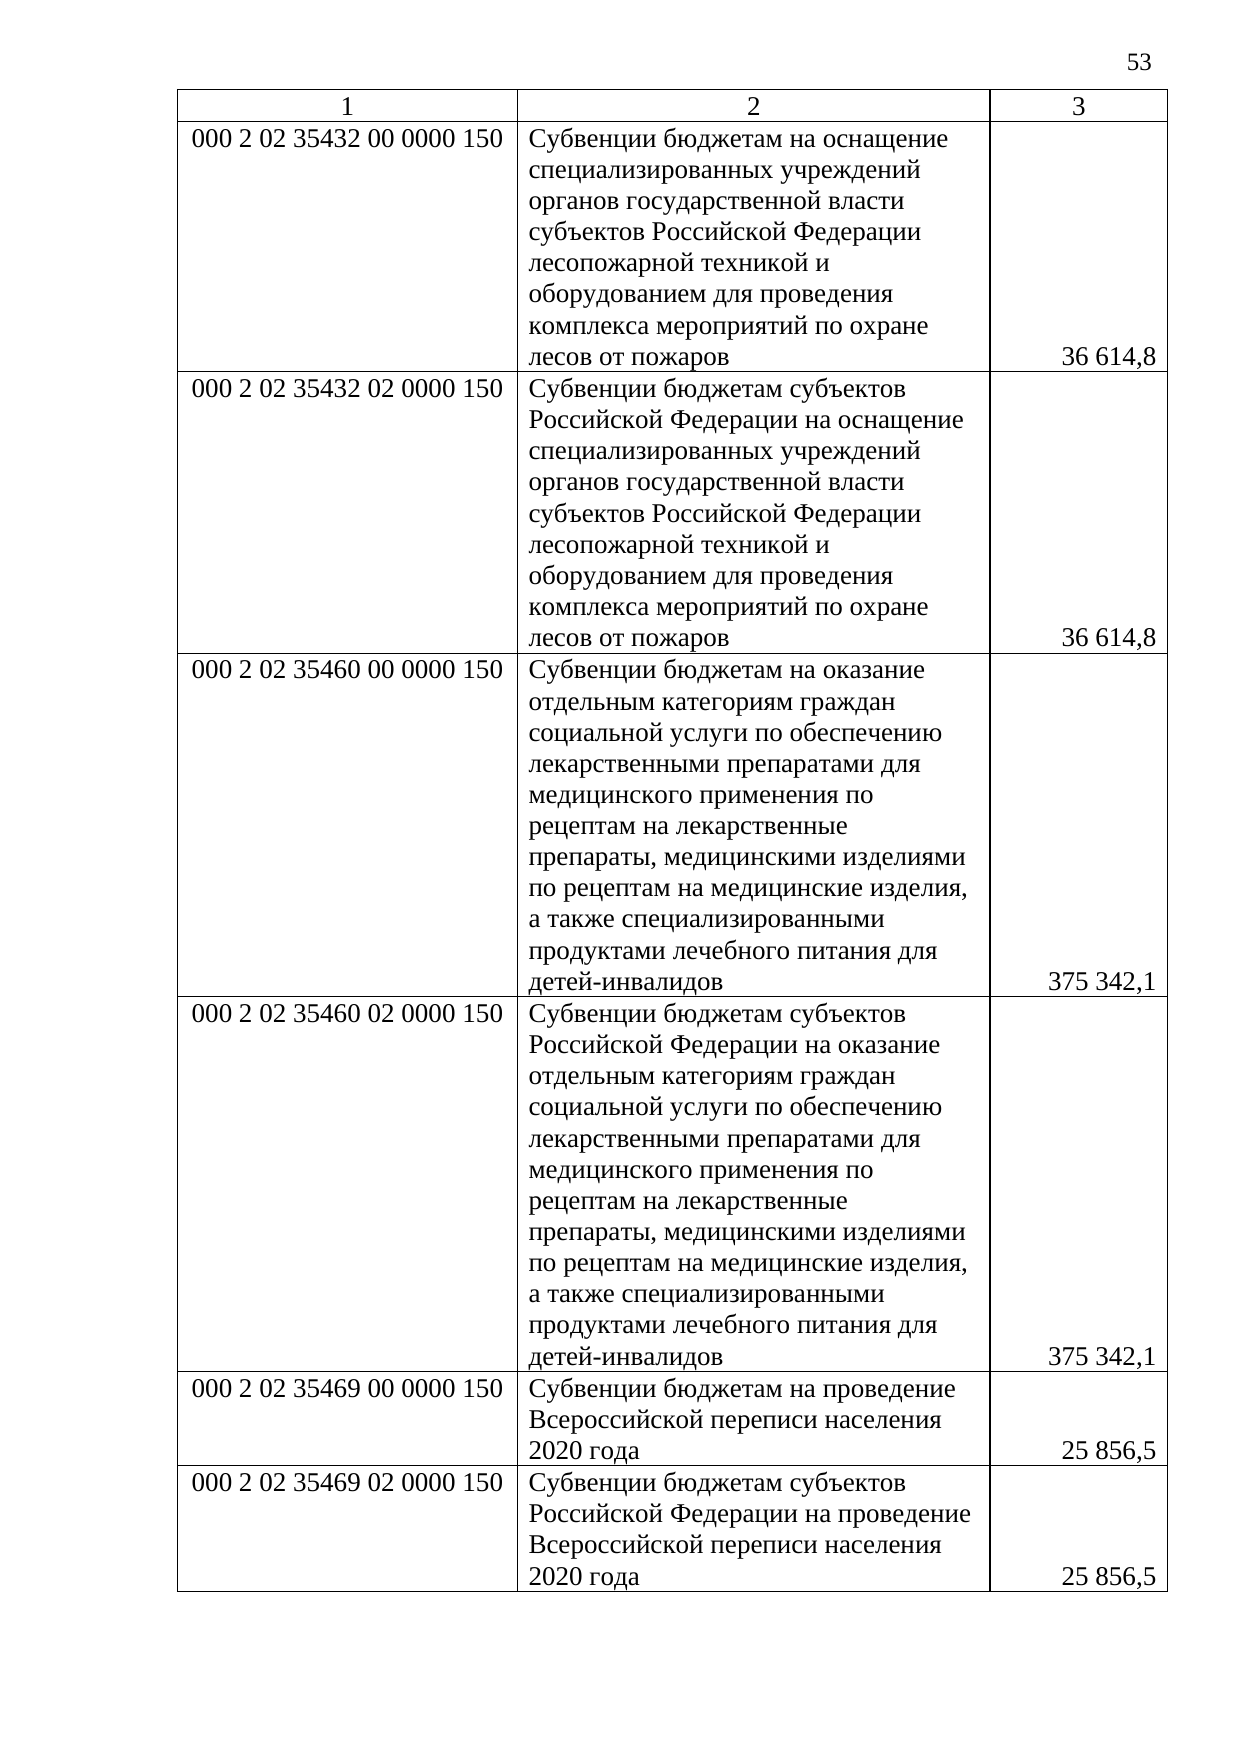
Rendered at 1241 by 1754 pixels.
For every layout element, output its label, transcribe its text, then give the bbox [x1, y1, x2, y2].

table_cell 25 856,5 [991, 1466, 1167, 1591]
table_cell 000 2 02 35460 00 0000 150 [178, 654, 517, 996]
table_header 1 [178, 90, 517, 121]
table_cell Субвенции бюджетам на оказание отдельным категориям граждан социальной услуги по обеспечению лекарственными препаратами для медицинского применения по рецептам на лекарственные препараты, медицинскими изделиями по рецептам на медицинские изделия, а также специализированными продуктами лечебного питания для детей-инвалидов [518, 654, 989, 996]
table_cell 36 614,8 [991, 372, 1167, 652]
table_cell Субвенции бюджетам субъектов Российской Федерации на оснащение специализированных учреждений органов государственной власти субъектов Российской Федерации лесопожарной техникой и оборудованием для проведения комплекса мероприятий по охране лесов от пожаров [518, 372, 989, 652]
table_header 2 [518, 90, 989, 121]
table_cell 25 856,5 [991, 1372, 1167, 1465]
table_cell Субвенции бюджетам на оснащение специализированных учреждений органов государственной власти субъектов Российской Федерации лесопожарной техникой и оборудованием для проведения комплекса мероприятий по охране лесов от пожаров [518, 122, 989, 371]
table_cell 000 2 02 35469 02 0000 150 [178, 1466, 517, 1591]
table_cell Субвенции бюджетам субъектов Российской Федерации на оказание отдельным категориям граждан социальной услуги по обеспечению лекарственными препаратами для медицинского применения по рецептам на лекарственные препараты, медицинскими изделиями по рецептам на медицинские изделия, а также специализированными продуктами лечебного питания для детей-инвалидов [518, 997, 989, 1371]
table_cell Субвенции бюджетам субъектов Российской Федерации на проведение Всероссийской переписи населения 2020 года [518, 1466, 989, 1591]
table_cell 000 2 02 35469 00 0000 150 [178, 1372, 517, 1465]
table_header 3 [991, 90, 1167, 121]
table_cell Субвенции бюджетам на проведение Всероссийской переписи населения 2020 года [518, 1372, 989, 1465]
table_cell 000 2 02 35432 02 0000 150 [178, 372, 517, 652]
table_cell 000 2 02 35460 02 0000 150 [178, 997, 517, 1371]
table_cell 000 2 02 35432 00 0000 150 [178, 122, 517, 371]
table_cell 375 342,1 [991, 997, 1167, 1371]
table_cell 375 342,1 [991, 654, 1167, 996]
table_cell 36 614,8 [991, 122, 1167, 371]
